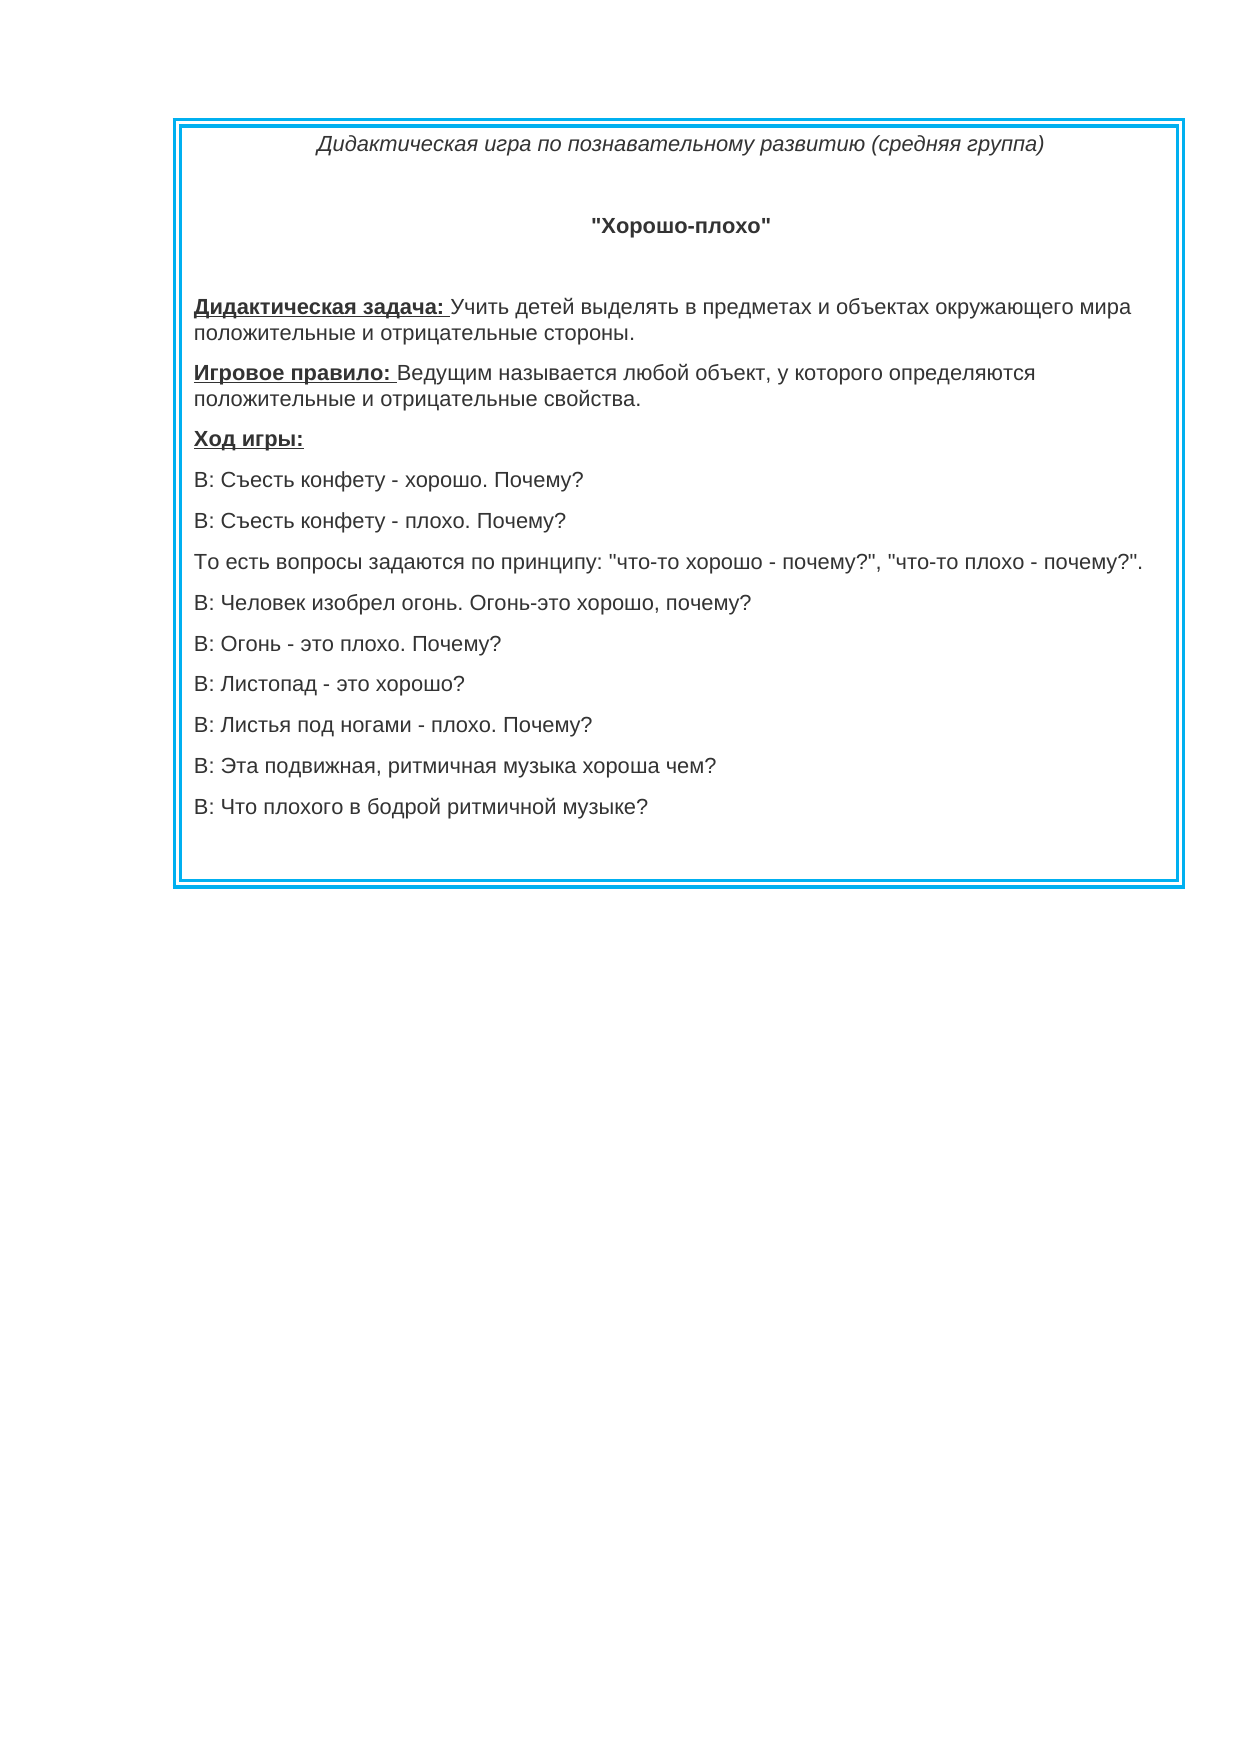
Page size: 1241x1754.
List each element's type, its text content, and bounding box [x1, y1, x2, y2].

table_cell Дидактическая игра по познавательному развитию (средняя группа) "Хорошо-плохо" Дидактическая задача: Учить детей выделять в предметах и объектах окружающего мира положительные и отрицательные стороны. Игровое правило: Ведущим называется любой объект, у которого определяются положительные и отрицательные свойства. Ход игры: В: Съесть конфету - хорошо. Почему? В: Съесть конфету - плохо. Почему? То есть вопросы задаются по принципу: "что-то хорошо - почему?", "что-то плохо - почему?". В: Человек изобрел огонь. Огонь-это хорошо, почему? В: Огонь - это плохо. Почему? В: Листопад - это хорошо? В: Листья под ногами - плохо. Почему? В: Эта подвижная, ритмичная музыка хороша чем? В: Что плохого в бодрой ритмичной музыке? [177, 121, 1180, 879]
